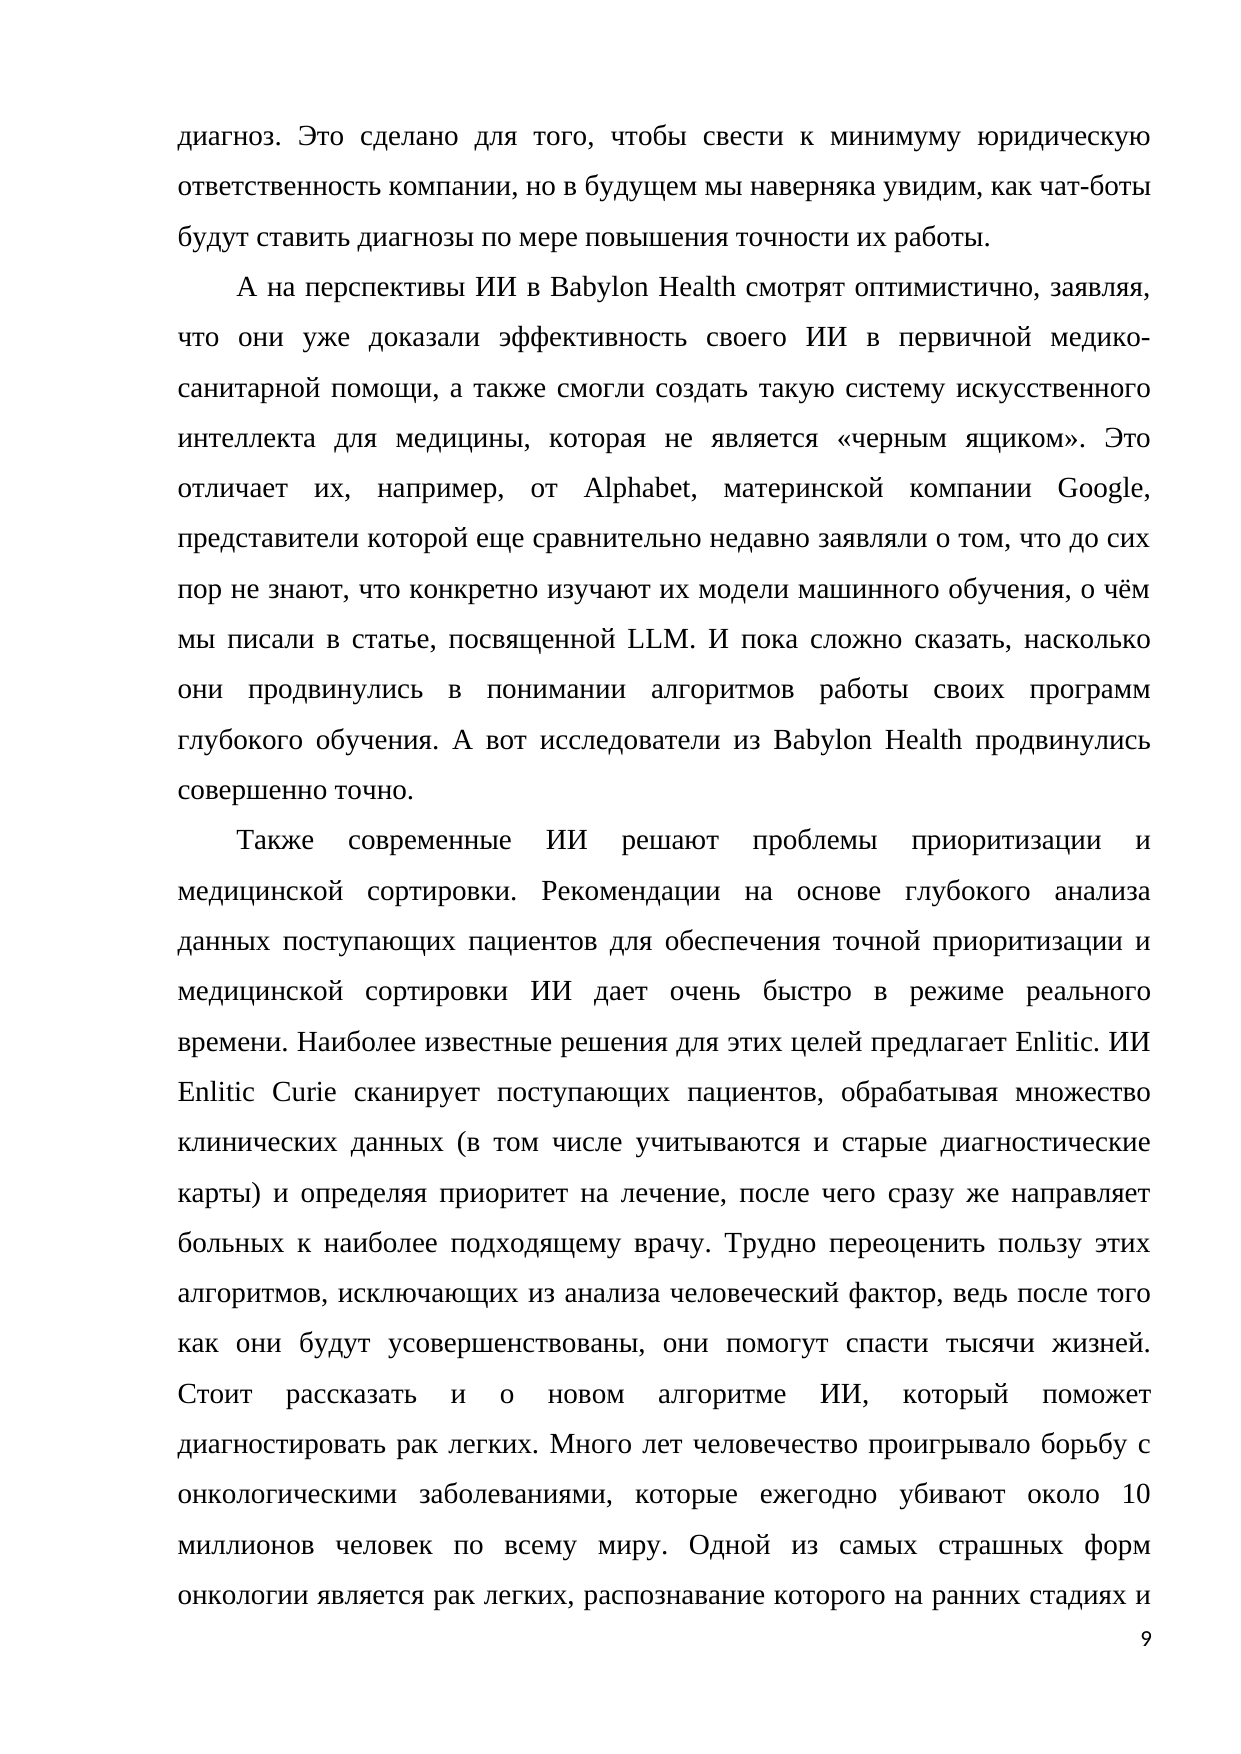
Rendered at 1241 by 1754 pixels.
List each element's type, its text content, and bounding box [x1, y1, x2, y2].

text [177, 118, 1152, 252]
text А на перспективы ИИ в Babylon Health смотрят оптимистично, заявляя, что они уже доказали эффективность своего ИИ в первичной медико-санитарной помощи, а также смогли создать такую систему искусственного интеллекта для медицины, которая не является «черным ящиком». Это отличает их, например, от Alphabet, материнской компании Google, представители которой еще сравнительно недавно заявляли о том, что до сих пор не знают, что конкретно изучают их модели машинного обучения, о чём мы писали в статье, посвященной LLM. И пока сложно сказать, насколько они продвинулись в понимании алгоритмов работы своих программ глубокого обучения. А вот исследователи из Babylon Health продвинулись совершенно точно. [177, 269, 1152, 806]
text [177, 822, 1152, 1611]
